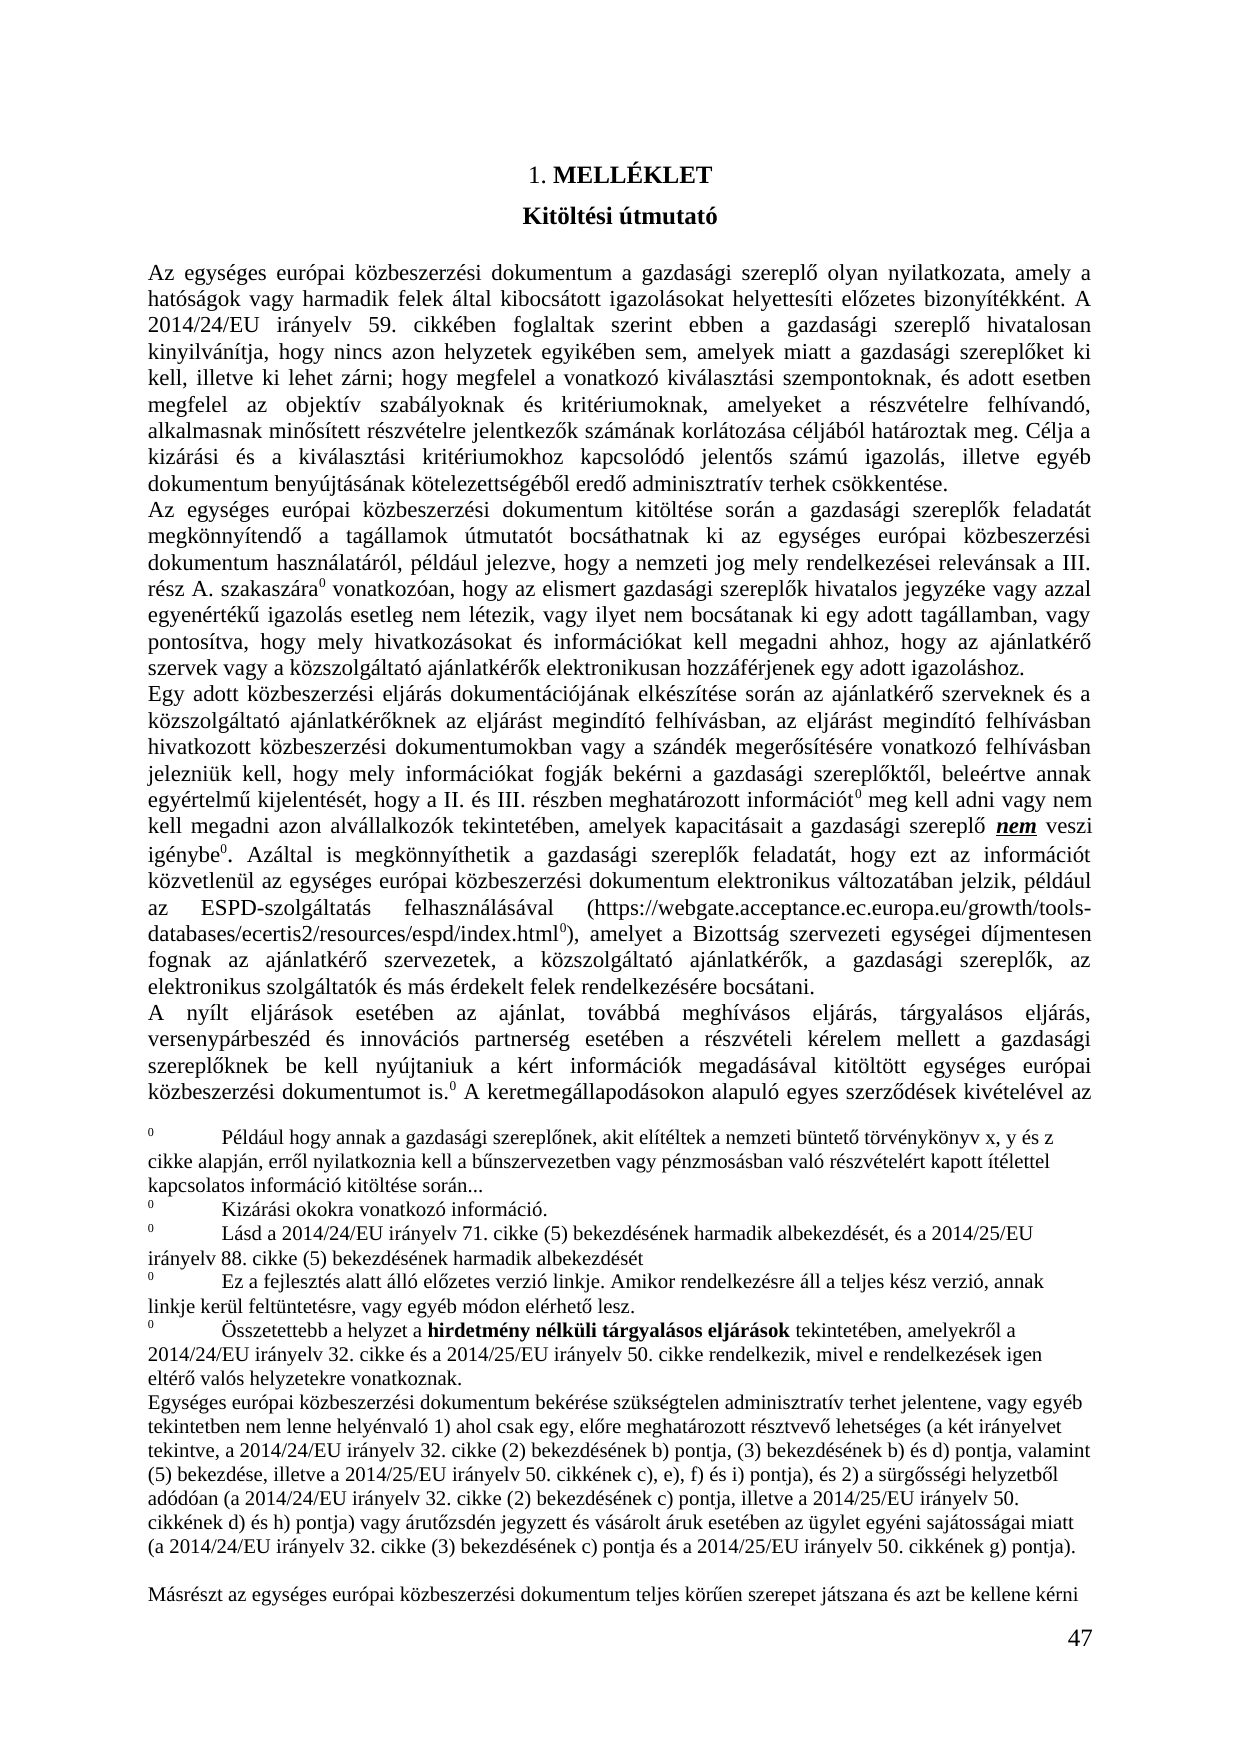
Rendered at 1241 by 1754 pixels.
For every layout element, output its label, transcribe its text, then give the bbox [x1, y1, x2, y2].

text Az egységes európai közbeszerzési dokumentum kitöltése során a gazdasági szereplők feladatát megkönnyítendő a tagállamok útmutatót bocsáthatnak ki az egységes európai közbeszerzési dokumentum használatáról, például jelezve, hogy a nemzeti jog mely rendelkezései relevánsak a III. rész A. szakaszára vonatkozóan, hogy az elismert gazdasági szereplők hivatalos jegyzéke vagy azzal egyenértékű igazolás esetleg nem létezik, vagy ilyet nem bocsátanak ki egy adott tagállamban, vagy pontosítva, hogy mely hivatkozásokat és információkat kell megadni ahhoz, hogy az ajánlatkérő szervek vagy a közszolgáltató ajánlatkérők elektronikusan hozzáférjenek egy adott igazoláshoz. [148, 496, 1093, 681]
text A nyílt eljárások esetében az ajánlat, továbbá meghívásos eljárás, tárgyalásos eljárás, versenypárbeszéd és innovációs partnerség esetében a részvételi kérelem mellett a gazdasági szereplőknek be kell nyújtaniuk a kért információk megadásával kitöltött egységes európai közbeszerzési dokumentumot is. A keretmegállapodásokon alapuló egyes szerződések kivételével az eljárás nyerteséül kiválasztott ajánlattevőnek be kell nyújtania a naprakész igazolásokat és kiegészítő dokumentumokat. [148, 999, 1093, 1104]
text Kitöltési útmutató [148, 201, 1093, 230]
text 1. MELLÉKLET [148, 160, 1093, 189]
text Egy adott közbeszerzési eljárás dokumentációjának elkészítése során az ajánlatkérő szerveknek és a közszolgáltató ajánlatkérőknek az eljárást megindító felhívásban, az eljárást megindító felhívásban hivatkozott közbeszerzési dokumentumokban vagy a szándék megerősítésére vonatkozó felhívásban jelezniük kell, hogy mely információkat fogják bekérni a gazdasági szereplőktől, beleértve annak egyértelmű kijelentését, hogy a II. és III. részben meghatározott információt meg kell adni vagy nem kell megadni azon alvállalkozók tekintetében, amelyek kapacitásait a gazdasági szereplő nem veszi igénybe. Azáltal is megkönnyíthetik a gazdasági szereplők feladatát, hogy ezt az információt közvetlenül az egységes európai közbeszerzési dokumentum elektronikus változatában jelzik, például az ESPD-szolgáltatás felhasználásával (https://webgate.acceptance.ec.europa.eu/growth/tools-databases/ecertis2/resources/espd/index.html), amelyet a Bizottság szervezeti egységei díjmentesen fognak az ajánlatkérő szervezetek, a közszolgáltató ajánlatkérők, a gazdasági szereplők, az elektronikus szolgáltatók és más érdekelt felek rendelkezésére bocsátani. [148, 681, 1093, 999]
text Az egységes európai közbeszerzési dokumentum a gazdasági szereplő olyan nyilatkozata, amely a hatóságok vagy harmadik felek által kibocsátott igazolásokat helyettesíti előzetes bizonyítékként. A 2014/24/EU irányelv 59. cikkében foglaltak szerint ebben a gazdasági szereplő hivatalosan kinyilvánítja, hogy nincs azon helyzetek egyikében sem, amelyek miatt a gazdasági szereplőket ki kell, illetve ki lehet zárni; hogy megfelel a vonatkozó kiválasztási szempontoknak, és adott esetben megfelel az objektív szabályoknak és kritériumoknak, amelyeket a részvételre felhívandó, alkalmasnak minősített részvételre jelentkezők számának korlátozása céljából határoztak meg. Célja a kizárási és a kiválasztási kritériumokhoz kapcsolódó jelentős számú igazolás, illetve egyéb dokumentum benyújtásának kötelezettségéből eredő adminisztratív terhek csökkentése. [148, 259, 1093, 496]
